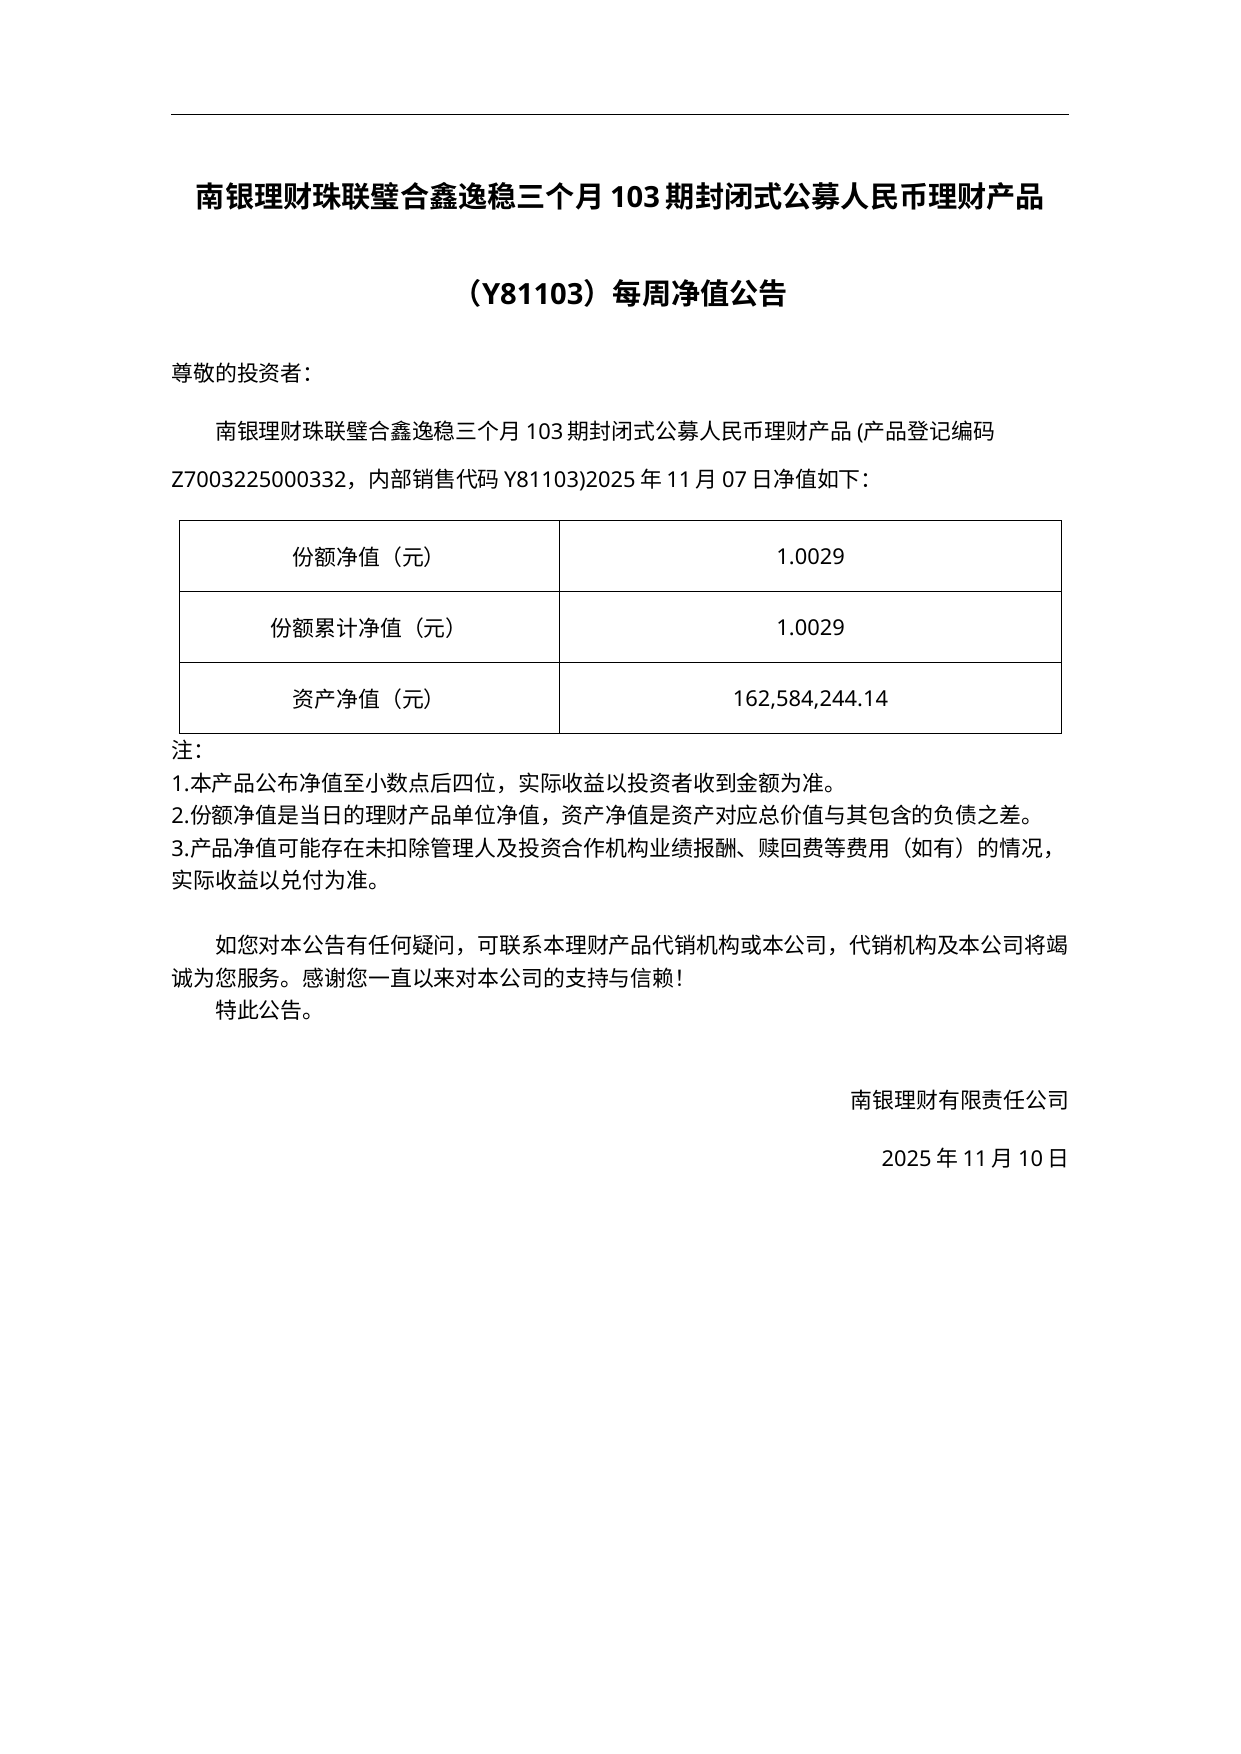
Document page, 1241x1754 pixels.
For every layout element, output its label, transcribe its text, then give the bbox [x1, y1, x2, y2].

table_cell 份额累计净值（元） [180, 592, 559, 662]
table_cell 资产净值（元） [180, 663, 559, 733]
text 特此公告。 [171, 993, 1069, 1025]
text 尊敬的投资者： [171, 355, 1069, 388]
text 南银理财有限责任公司 [171, 1082, 1069, 1115]
text 南银理财珠联璧合鑫逸稳三个月103期封闭式公募人民币理财产品（Y81103）每周净值公告 [171, 162, 1069, 324]
table_cell 1.0029 [560, 592, 1061, 662]
text 南银理财珠联璧合鑫逸稳三个月103期封闭式公募人民币理财产品 (产品登记编码Z7003225000332，内部销售代码Y81103)2025年11月07日净值如下： [171, 413, 1069, 494]
text 2.份额净值是当日的理财产品单位净值，资产净值是资产对应总价值与其包含的负债之差。 [171, 798, 1069, 830]
table_cell 162,584,244.14 [560, 663, 1061, 733]
text 3.产品净值可能存在未扣除管理人及投资合作机构业绩报酬、赎回费等费用（如有）的情况，实际收益以兑付为准。 [171, 830, 1069, 895]
text 1.本产品公布净值至小数点后四位，实际收益以投资者收到金额为准。 [171, 765, 1069, 798]
text 如您对本公告有任何疑问，可联系本理财产品代销机构或本公司，代销机构及本公司将竭诚为您服务。感谢您一直以来对本公司的支持与信赖！ [171, 928, 1069, 993]
table_header 1.0029 [560, 521, 1061, 591]
text 2025年11月10日 [171, 1140, 1069, 1173]
table_header 份额净值（元） [180, 521, 559, 591]
text 注： [171, 733, 1069, 765]
